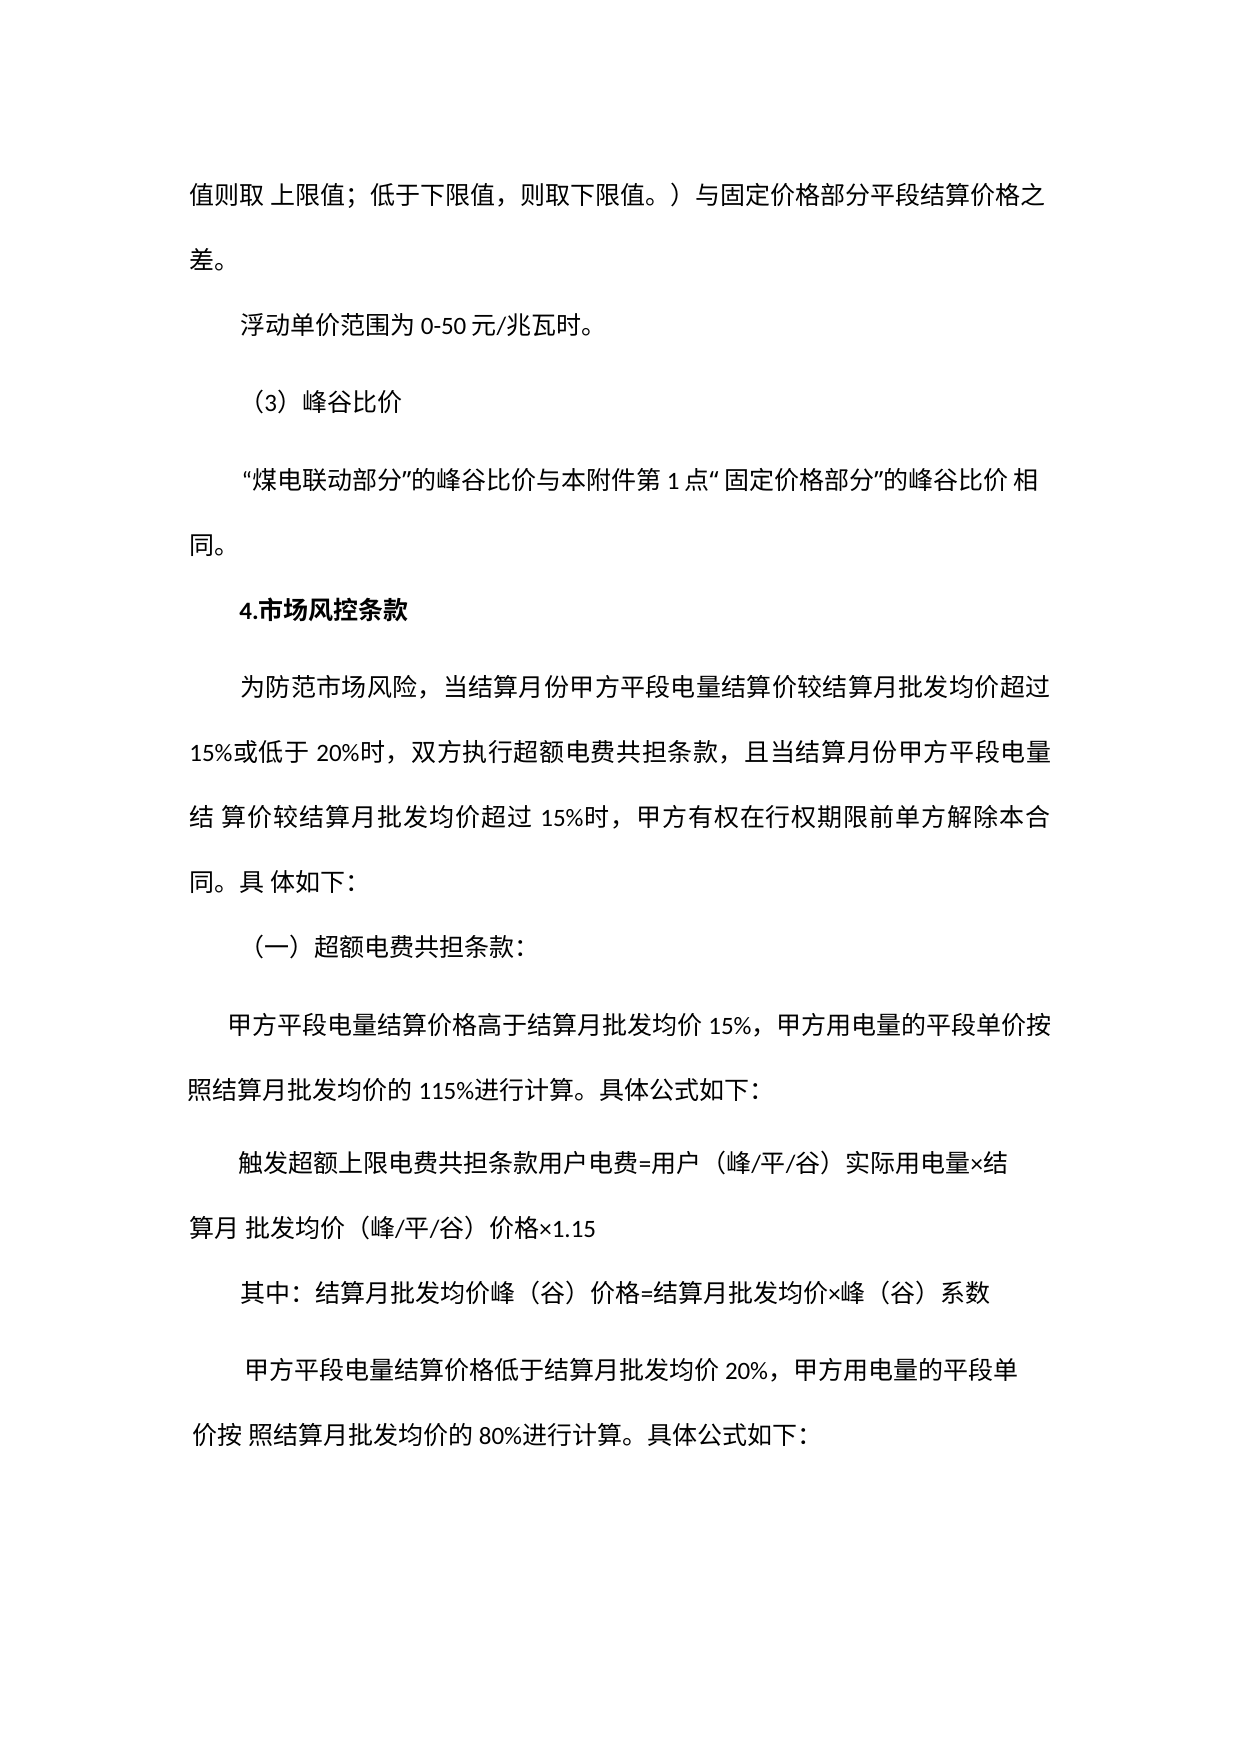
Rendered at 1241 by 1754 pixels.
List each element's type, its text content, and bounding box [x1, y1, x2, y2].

text 为防范市场风险，当结算月份甲方平段电量结算价较结算月批发均价超过 15%或低于 20%时，双方执行超额电费共担条款，且当结算月份甲方平段电量结 算价较结算月批发均价超过 15%时，甲方有权在行权期限前单方解除本合同。具 体如下： [189, 654, 1051, 914]
text （一）超额电费共担条款： [239, 914, 1053, 979]
text 触发超额上限电费共担条款用户电费=用户（峰/平/谷）实际用电量×结算月 批发均价（峰/平/谷）价格×1.15 [189, 1130, 1032, 1260]
text 浮动单价范围为0-50 元/兆瓦时。 [241, 292, 1053, 357]
text 甲方平段电量结算价格高于结算月批发均价 15%，甲方用电量的平段单价按 [187, 992, 1051, 1057]
text “煤电联动部分”的峰谷比价与本附件第 1 点“ 固定价格部分”的峰谷比价 相同。 [189, 447, 1051, 577]
text 4.市场风控条款 [239, 577, 1053, 642]
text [189, 162, 1051, 292]
text （3）峰谷比价 [239, 369, 1053, 434]
text 甲方平段电量结算价格低于结算月批发均价 20%，甲方用电量的平段单价按 照结算月批发均价的 80%进行计算。具体公式如下： [192, 1337, 1032, 1467]
text 其中：结算月批发均价峰（谷）价格=结算月批发均价×峰（谷）系数 [241, 1260, 1053, 1325]
text 照结算月批发均价的 115%进行计算。具体公式如下： [187, 1057, 1053, 1122]
